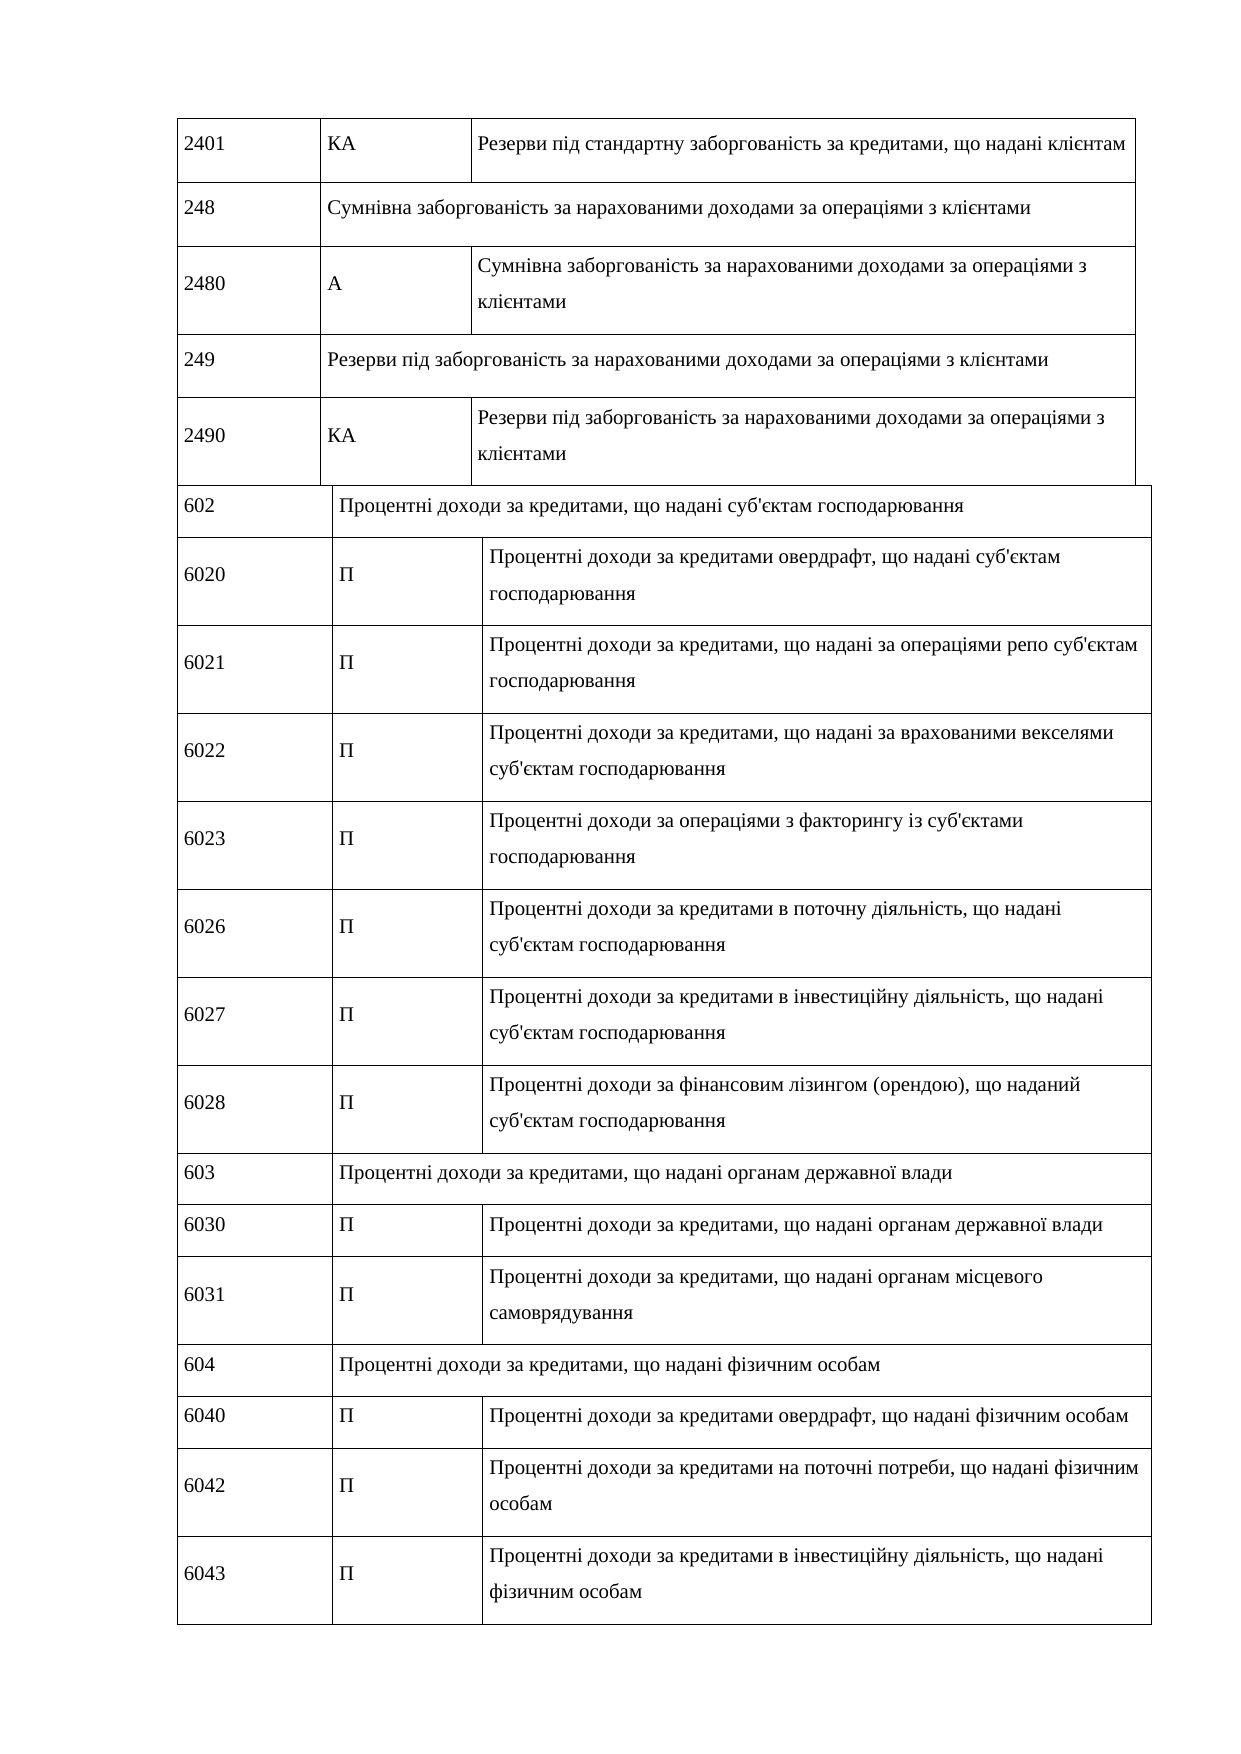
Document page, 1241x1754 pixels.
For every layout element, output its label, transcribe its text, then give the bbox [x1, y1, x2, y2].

table_cell Процентні доходи за кредитами, що надані органам державної влади [333, 1154, 1151, 1204]
table_cell 6026 [178, 890, 332, 977]
table_cell Резерви під стандартну заборгованість за кредитами, що надані клієнтам [472, 119, 1135, 182]
table_cell 6022 [178, 714, 332, 801]
table_cell Процентні доходи за кредитами, що надані органам місцевого самоврядування [483, 1257, 1151, 1344]
table_cell 249 [178, 335, 320, 397]
table_cell 6023 [178, 802, 332, 889]
table_cell П [333, 1257, 482, 1344]
table_cell Процентні доходи за кредитами в поточну діяльність, що надані суб'єктам господарювання [483, 890, 1151, 977]
table_cell 6021 [178, 626, 332, 713]
table_cell П [333, 978, 482, 1064]
table_cell КА [321, 119, 471, 182]
table_cell Процентні доходи за операціями з факторингу із суб'єктами господарювання [483, 802, 1151, 889]
table_cell 2490 [178, 398, 320, 485]
table_cell 248 [178, 183, 320, 246]
table_cell 6031 [178, 1257, 332, 1344]
table_cell П [333, 1397, 482, 1448]
table_cell Сумнівна заборгованість за нарахованими доходами за операціями з клієнтами [321, 183, 1135, 246]
table_cell 604 [178, 1345, 332, 1396]
table_cell Процентні доходи за кредитами в інвестиційну діяльність, що надані суб'єктам господарювання [483, 978, 1151, 1064]
table_cell 602 [178, 486, 332, 537]
table_cell П [333, 1066, 482, 1152]
table_cell КА [321, 398, 471, 485]
table_cell 6028 [178, 1066, 332, 1152]
table_cell А [321, 247, 471, 333]
table_cell П [333, 626, 482, 713]
table_cell 6040 [178, 1397, 332, 1448]
table_cell П [333, 1205, 482, 1256]
table_cell 2401 [178, 119, 320, 182]
table_cell 6042 [178, 1449, 332, 1536]
table_cell П [333, 802, 482, 889]
table_cell Процентні доходи за кредитами овердрафт, що надані фізичним особам [483, 1397, 1151, 1448]
table_cell Процентні доходи за кредитами, що надані за операціями репо суб'єктам господарювання [483, 626, 1151, 713]
table_cell Процентні доходи за фінансовим лізингом (орендою), що наданий суб'єктам господарювання [483, 1066, 1151, 1152]
table_cell П [333, 890, 482, 977]
table_cell П [333, 1537, 482, 1624]
table_cell 6030 [178, 1205, 332, 1256]
table_cell 6043 [178, 1537, 332, 1624]
table_cell Процентні доходи за кредитами на поточні потреби, що надані фізичним особам [483, 1449, 1151, 1536]
table_cell 6020 [178, 538, 332, 625]
table_cell Процентні доходи за кредитами, що надані органам державної влади [483, 1205, 1151, 1256]
table_cell 603 [178, 1154, 332, 1204]
table_cell Резерви під заборгованість за нарахованими доходами за операціями з клієнтами [321, 335, 1135, 397]
table_cell Резерви під заборгованість за нарахованими доходами за операціями з клієнтами [472, 398, 1135, 485]
table_cell Процентні доходи за кредитами овердрафт, що надані суб'єктам господарювання [483, 538, 1151, 625]
table_cell 2480 [178, 247, 320, 333]
table_cell 6027 [178, 978, 332, 1064]
table_cell Процентні доходи за кредитами, що надані суб'єктам господарювання [333, 486, 1151, 537]
table_cell Процентні доходи за кредитами в інвестиційну діяльність, що надані фізичним особам [483, 1537, 1151, 1624]
table_cell П [333, 714, 482, 801]
table_cell П [333, 538, 482, 625]
table_cell П [333, 1449, 482, 1536]
table_cell Сумнівна заборгованість за нарахованими доходами за операціями з клієнтами [472, 247, 1135, 333]
table_cell Процентні доходи за кредитами, що надані фізичним особам [333, 1345, 1151, 1396]
table_cell Процентні доходи за кредитами, що надані за врахованими векселями суб'єктам господарювання [483, 714, 1151, 801]
